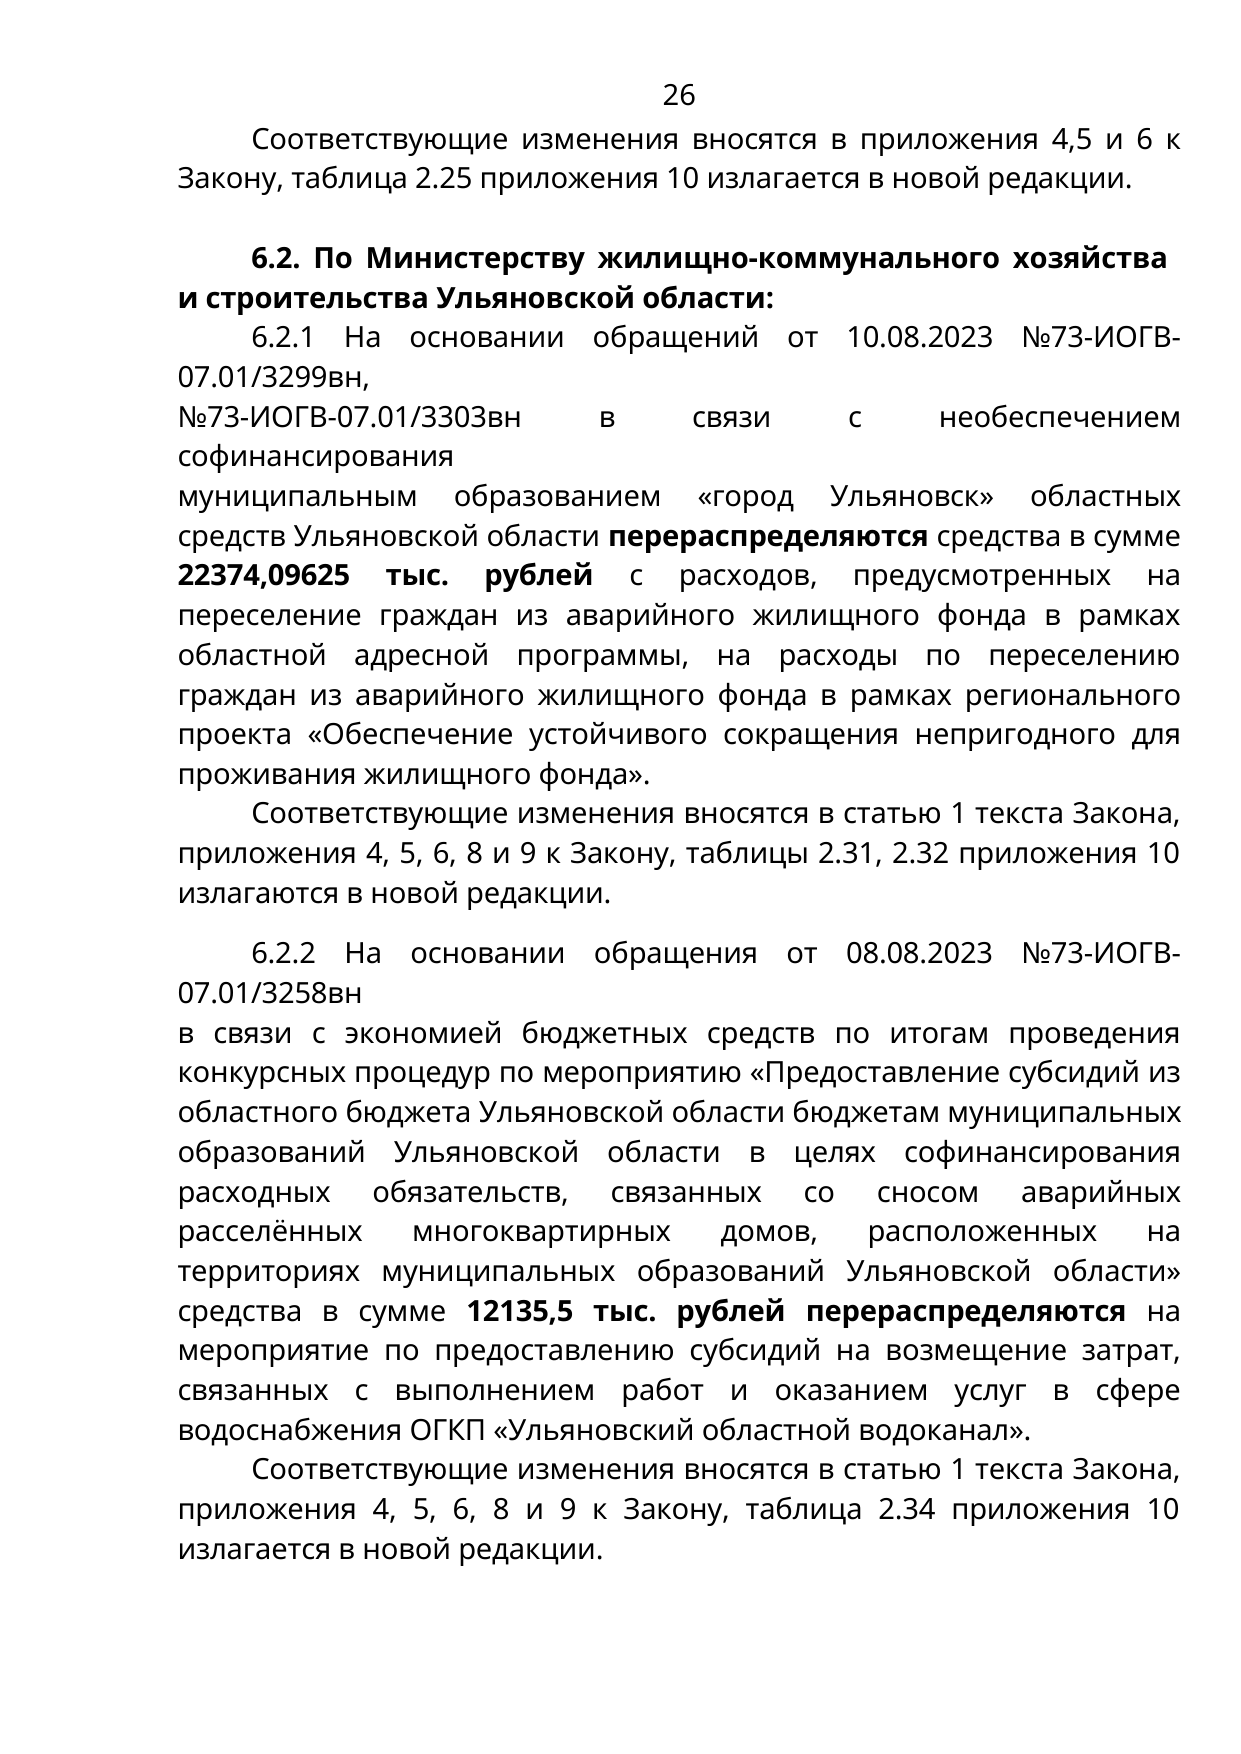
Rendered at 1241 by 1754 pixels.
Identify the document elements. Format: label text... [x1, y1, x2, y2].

text Соответствующие изменения вносятся в статью 1 текста Закона, приложения 4, 5, 6, 8 и 9 к Закону, таблицы 2.31, 2.32 приложения 10 излагаются в новой редакции. [177, 793, 1181, 912]
text 6.2.2 На основании обращения от 08.08.2023 №73-ИОГВ-07.01/3258вн в связи с экономией бюджетных средств по итогам проведения конкурсных процедур по мероприятию «Предоставление субсидий из областного бюджета Ульяновской области бюджетам муниципальных образований Ульяновской области в целях софинансирования расходных обязательств, связанных со сносом аварийных расселённых многоквартирных домов, расположенных на территориях муниципальных образований Ульяновской области» средства в сумме 12135,5 тыс. рублей перераспределяются на мероприятие по предоставлению субсидий на возмещение затрат, связанных с выполнением работ и оказанием услуг в сфере водоснабжения ОГКП «Ульяновский областной водоканал». [177, 933, 1181, 1449]
text 6.2.1 На основании обращений от 10.08.2023 №73-ИОГВ-07.01/3299вн, №73-ИОГВ-07.01/3303вн в связи с необеспечением софинансирования муниципальным образованием «город Ульяновск» областных средств Ульяновской области перераспределяются средства в сумме 22374,09625 тыс. рублей с расходов, предусмотренных на переселение граждан из аварийного жилищного фонда в рамках областной адресной программы, на расходы по переселению граждан из аварийного жилищного фонда в рамках регионального проекта «Обеспечение устойчивого сокращения непригодного для проживания жилищного фонда». [177, 317, 1181, 793]
text Соответствующие изменения вносятся в приложения 4,5 и 6 к Закону, таблица 2.25 приложения 10 излагается в новой редакции. [177, 118, 1181, 197]
text Соответствующие изменения вносятся в статью 1 текста Закона, приложения 4, 5, 6, 8 и 9 к Закону, таблица 2.34 приложения 10 излагается в новой редакции. [177, 1449, 1181, 1568]
text 6.2. По Министерству жилищно-коммунального хозяйства и строительства Ульяновской области: [177, 237, 1181, 317]
